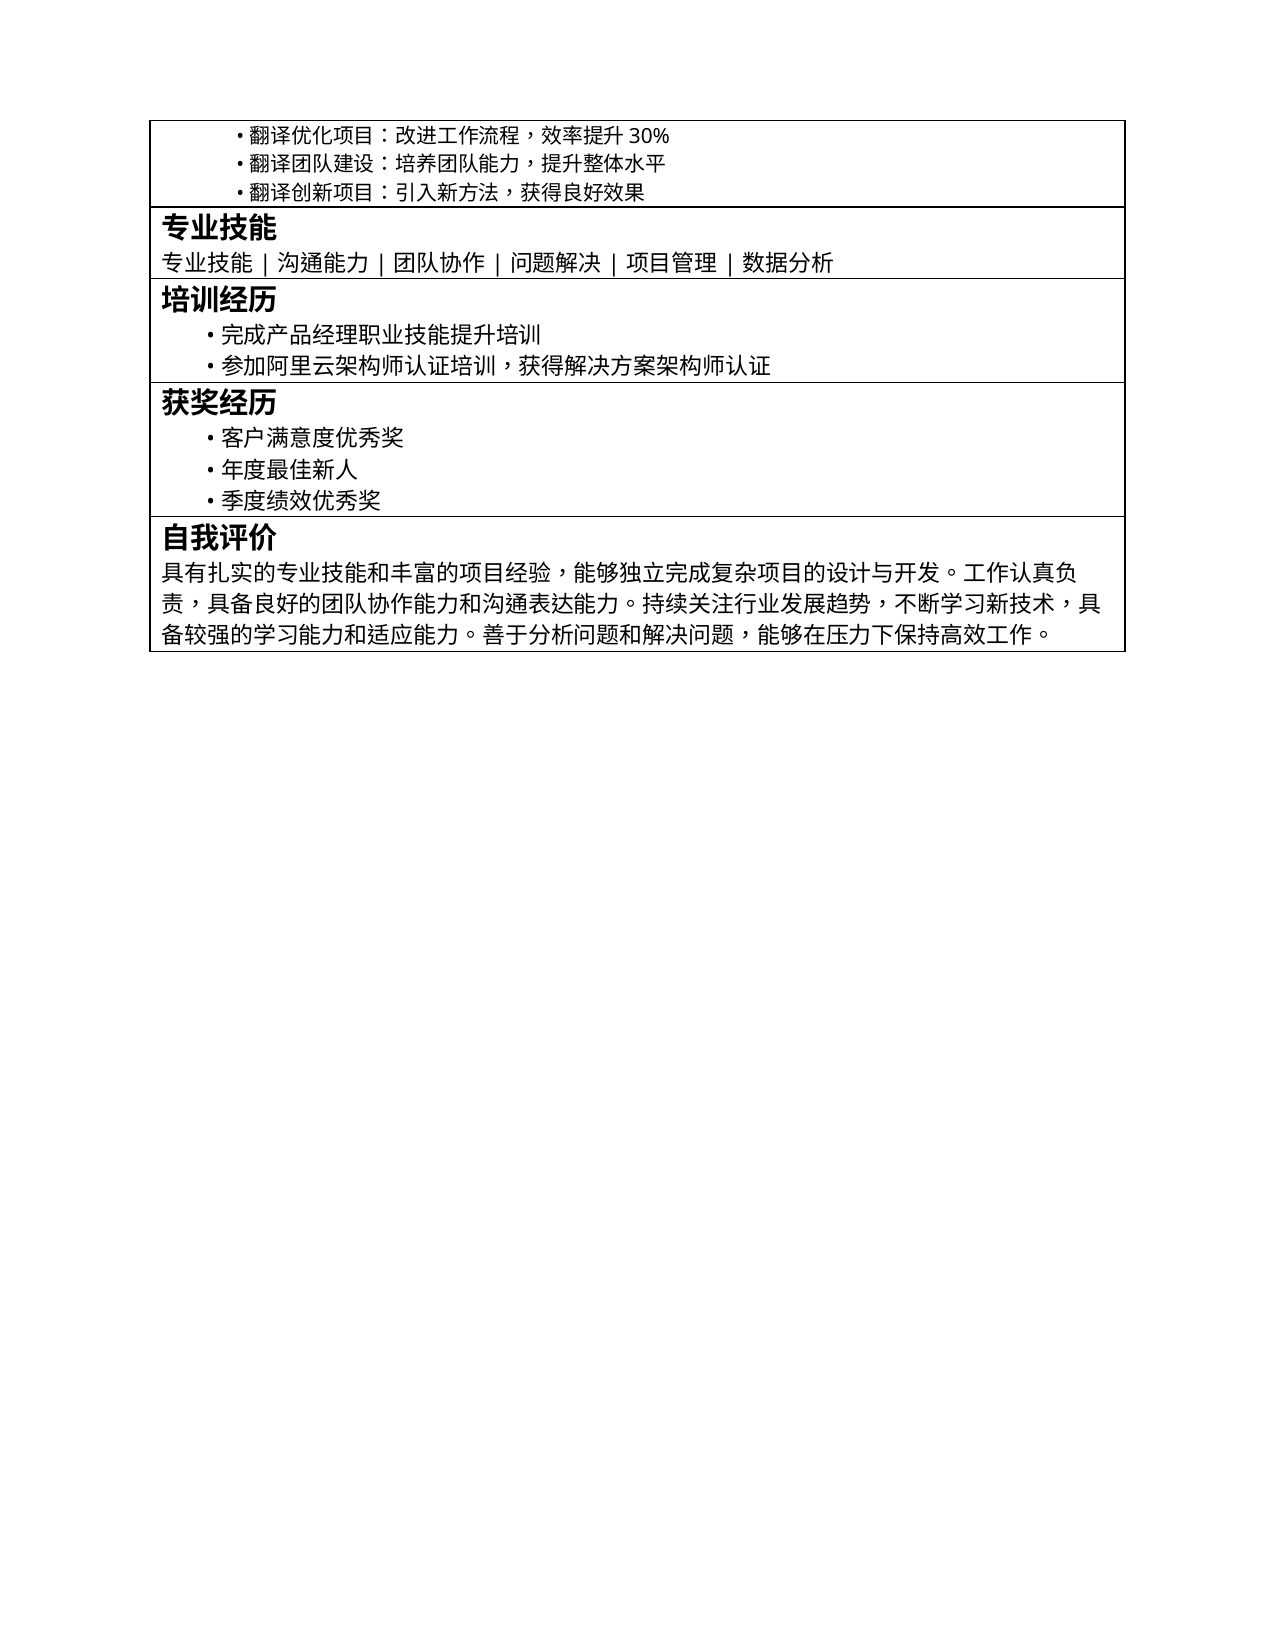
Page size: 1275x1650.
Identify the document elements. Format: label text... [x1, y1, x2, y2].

table_cell 自我评价 具有扎实的专业技能和丰富的项目经验，能够独立完成复杂项目的设计与开发。工作认真负责，具备良好的团队协作能力和沟通表达能力。持续关注行业发展趋势，不断学习新技术，具备较强的学习能力和适应能力。善于分析问题和解决问题，能够在压力下保持高效工作。 [151, 517, 1124, 651]
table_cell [151, 121, 1124, 206]
table_cell 获奖经历 • 客户满意度优秀奖 • 年度最佳新人 • 季度绩效优秀奖 [151, 383, 1124, 516]
table_cell 专业技能 专业技能 | 沟通能力 | 团队协作 | 问题解决 | 项目管理 | 数据分析 [151, 208, 1124, 278]
table_cell 培训经历 • 完成产品经理职业技能提升培训 • 参加阿里云架构师认证培训，获得解决方案架构师认证 [151, 279, 1124, 382]
